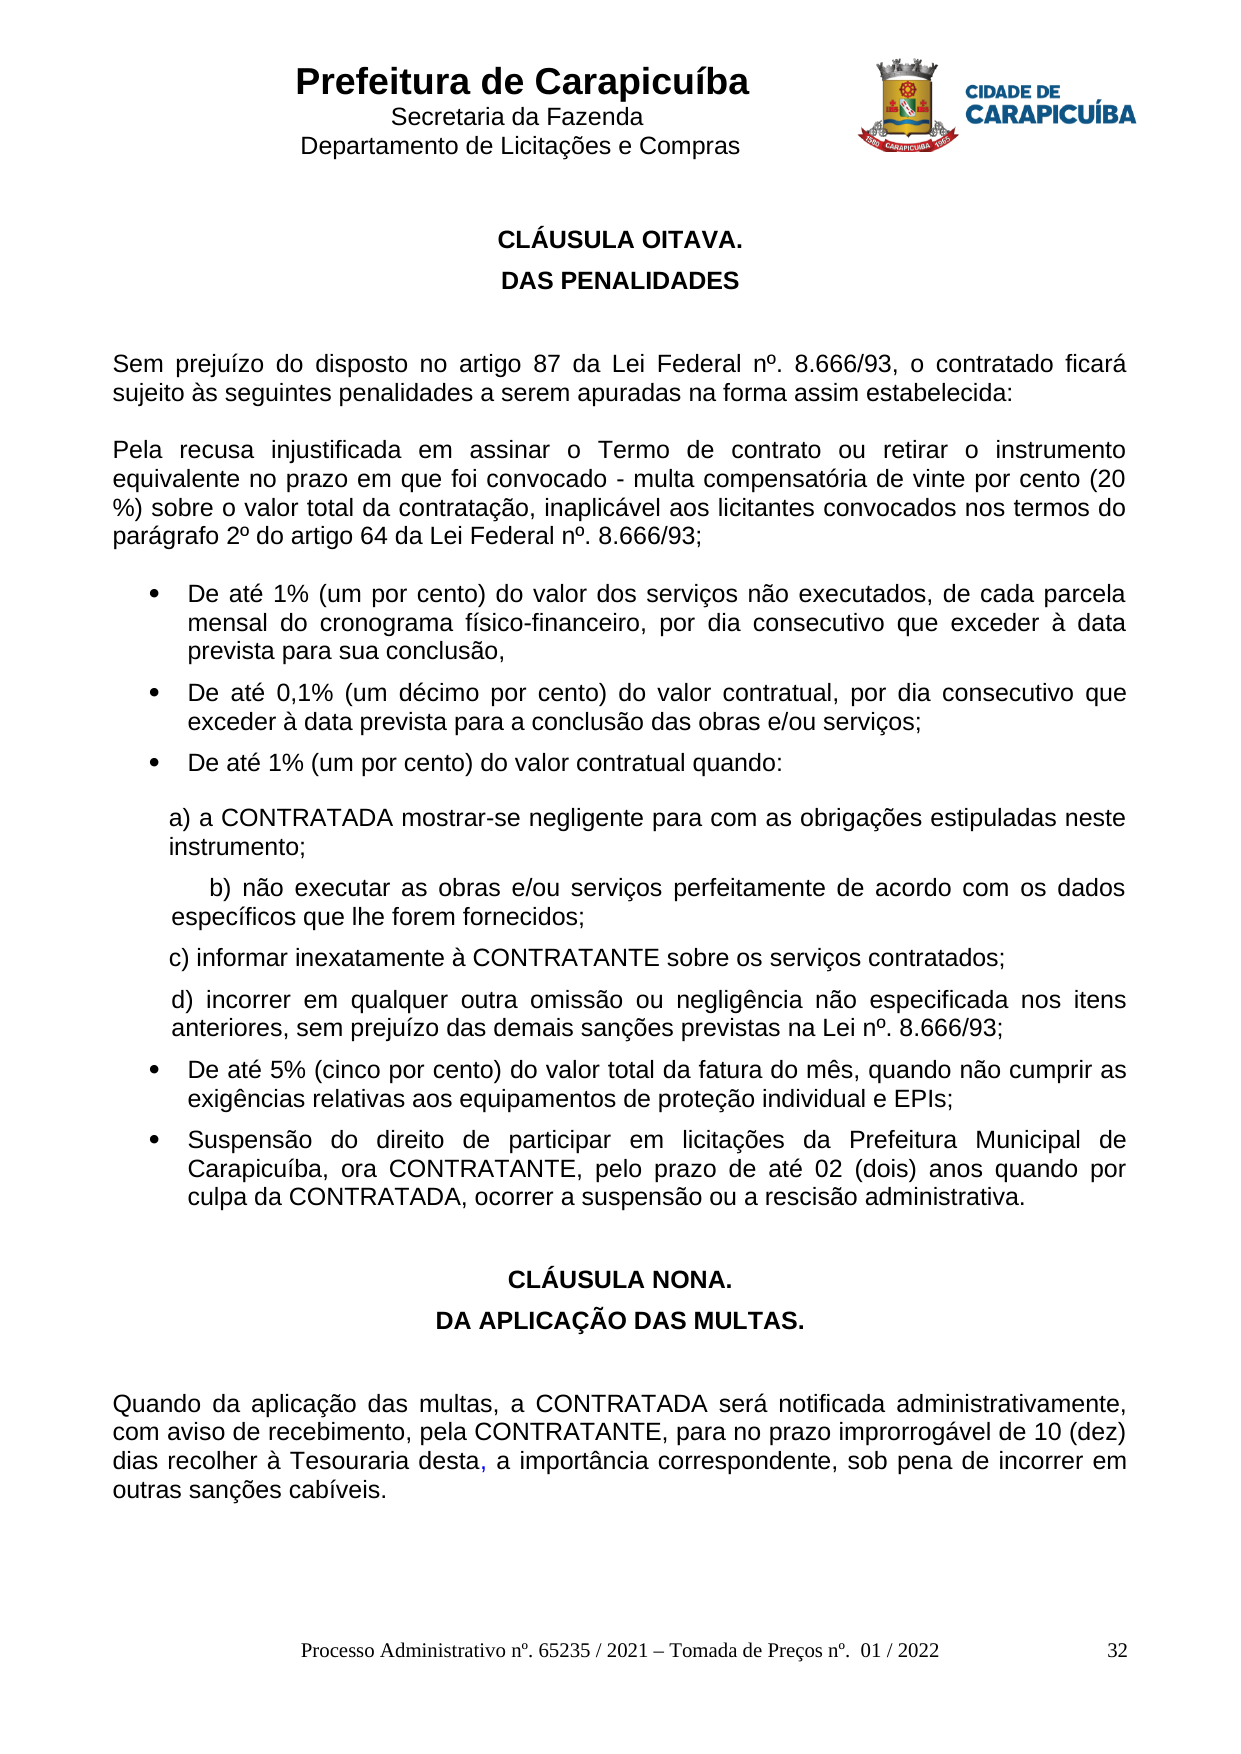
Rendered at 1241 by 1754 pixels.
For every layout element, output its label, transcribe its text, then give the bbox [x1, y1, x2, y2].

text d) incorrer em qualquer outra omissão ou negligência não especificada nos itens anteriores, sem prejuízo das demais sanções previstas na Lei nº. 8.666/93; [171, 985, 1128, 1042]
text Quando da aplicação das multas, a CONTRATADA será notificada administrativamente, com aviso de recebimento, pela CONTRATANTE, para no prazo improrrogável de 10 (dez) dias recolher à Tesouraria desta, a importância correspondente, sob pena de incorrer em outras sanções cabíveis. [112, 1389, 1128, 1504]
text CLÁUSULA OITAVA. [112, 225, 1128, 254]
text a) a CONTRATADA mostrar-se negligente para com as obrigações estipuladas neste instrumento; [168, 803, 1128, 861]
list De até 0,1% (um décimo por cento) do valor contratual, por dia consecutivo que exceder à data prevista para a conclusão das obras e/ou serviços; [150, 678, 1128, 735]
list De até 5% (cinco por cento) do valor total da fatura do mês, quando não cumprir as exigências relativas aos equipamentos de proteção individual e EPIs; [150, 1055, 1128, 1112]
text DAS PENALIDADES [112, 266, 1128, 295]
picture [857, 57, 1139, 152]
text Sem prejuízo do disposto no artigo 87 da Lei Federal nº. 8.666/93, o contratado ficará sujeito às seguintes penalidades a serem apuradas na forma assim estabelecida: [112, 349, 1128, 406]
text Pela recusa injustificada em assinar o Termo de contrato ou retirar o instrumento equivalente no prazo em que foi convocado - multa compensatória de vinte por cento (20 %) sobre o valor total da contratação, inaplicável aos licitantes convocados nos termos do parágrafo 2º do artigo 64 da Lei Federal nº. 8.666/93; [112, 435, 1128, 550]
list Suspensão do direito de participar em licitações da Prefeitura Municipal de Carapicuíba, ora CONTRATANTE, pelo prazo de até 02 (dois) anos quando por culpa da CONTRATADA, ocorrer a suspensão ou a rescisão administrativa. [150, 1125, 1128, 1211]
text b) não executar as obras e/ou serviços perfeitamente de acordo com os dados específicos que lhe forem fornecidos; [112, 873, 1128, 931]
text c) informar inexatamente à CONTRATANTE sobre os serviços contratados; [168, 943, 1128, 972]
list De até 1% (um por cento) do valor dos serviços não executados, de cada parcela mensal do cronograma físico-financeiro, por dia consecutivo que exceder à data prevista para sua conclusão, [150, 579, 1128, 665]
text CLÁUSULA NONA. [112, 1265, 1128, 1294]
text DA APLICAÇÃO DAS MULTAS. [112, 1306, 1128, 1335]
list De até 1% (um por cento) do valor contratual quando: [150, 748, 1128, 777]
